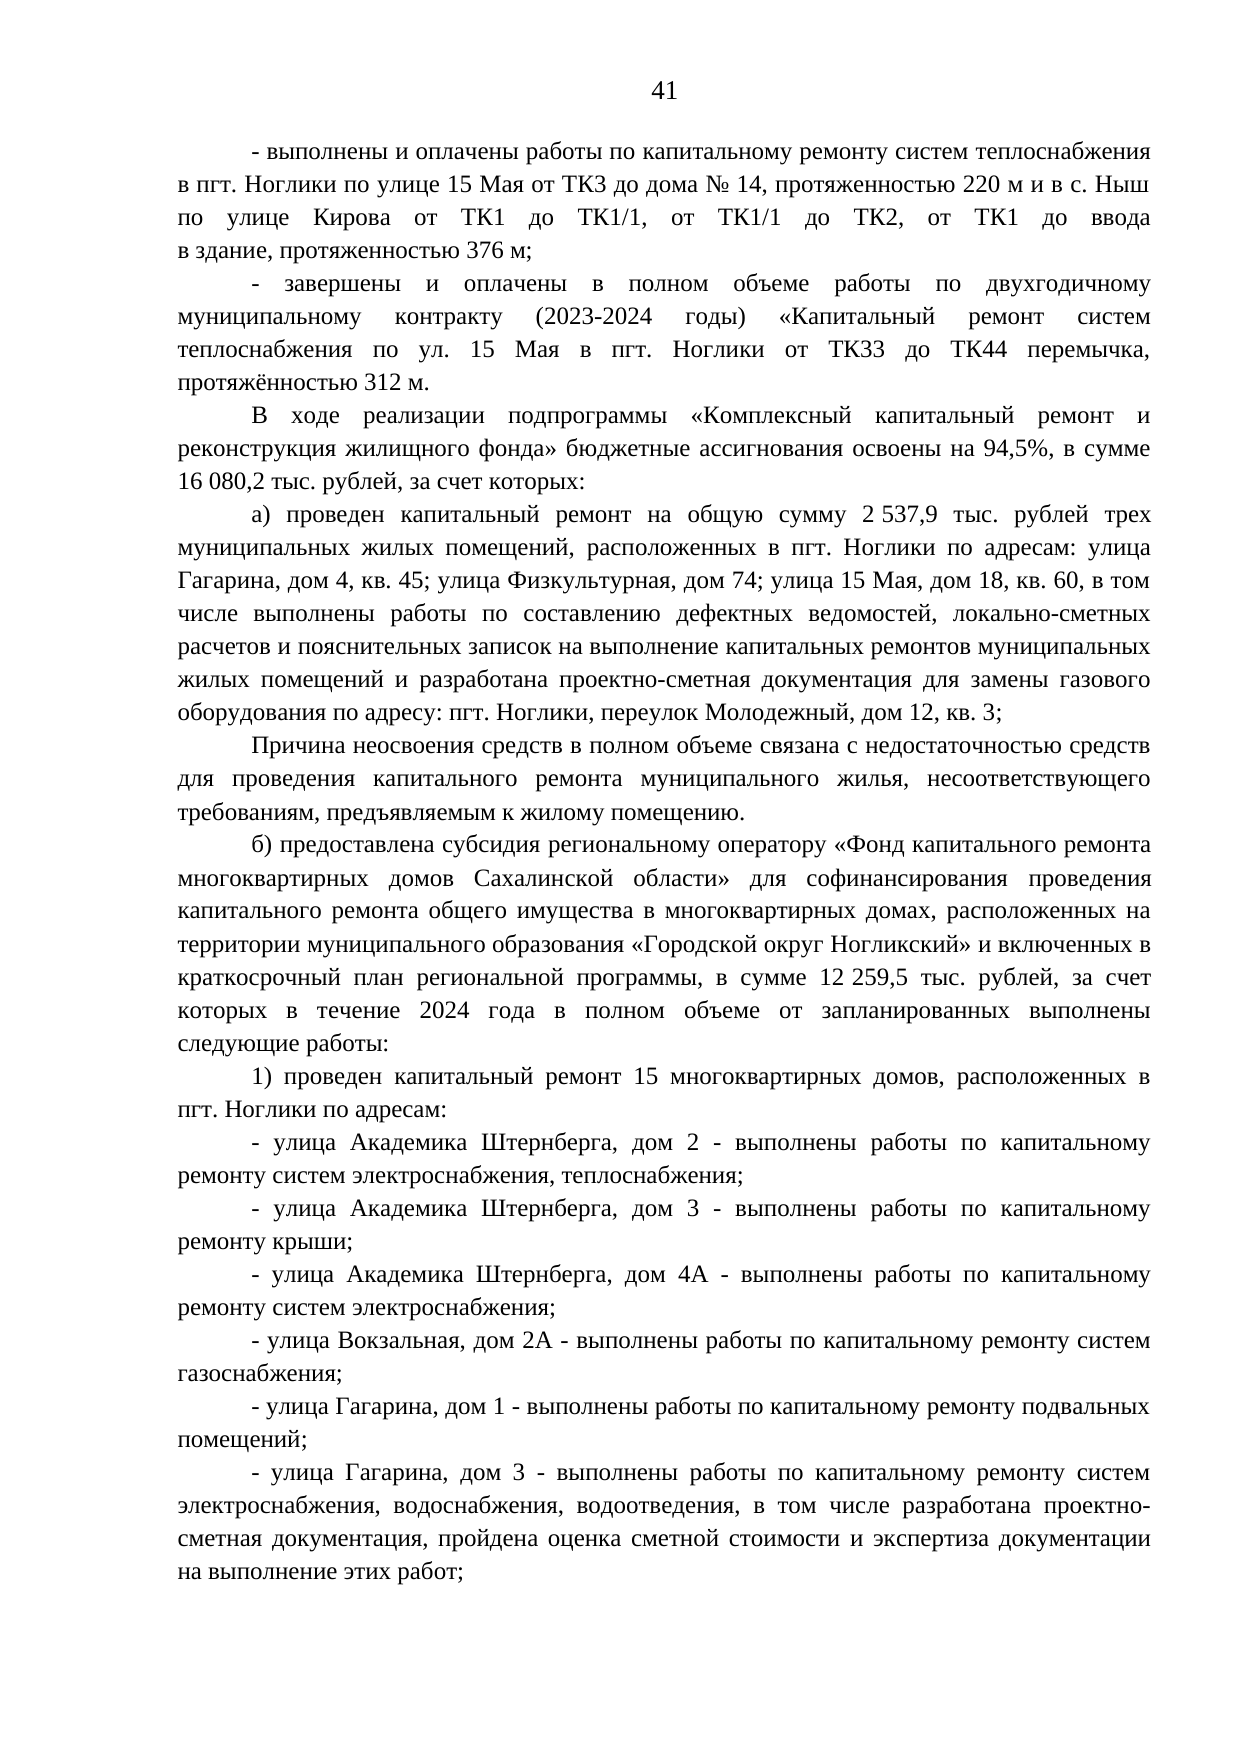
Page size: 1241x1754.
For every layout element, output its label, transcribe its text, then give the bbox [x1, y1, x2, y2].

text В ходе реализации подпрограммы «Комплексный капитальный ремонт и реконструкция жилищного фонда» бюджетные ассигнования освоены на 94,5%, в сумме 16 080,2 тыс. рублей, за счет которых: [177, 400, 1152, 495]
text а) проведен капитальный ремонт на общую сумму 2 537,9 тыс. рублей трех муниципальных жилых помещений, расположенных в пгт. Ноглики по адресам: улица Гагарина, дом 4, кв. 45; улица Физкультурная, дом 74; улица 15 Мая, дом 18, кв. 60, в том числе выполнены работы по составлению дефектных ведомостей, локально-сметных расчетов и пояснительных записок на выполнение капитальных ремонтов муниципальных жилых помещений и разработана проектно-сметная документация для замены газового оборудования по адресу: пгт. Ноглики, переулок Молодежный, дом 12, кв. 3; [177, 499, 1152, 726]
text Причина неосвоения средств в полном объеме связана с недостаточностью средств для проведения капитального ремонта муниципального жилья, несоответствующего требованиям, предъявляемым к жилому помещению. [177, 731, 1152, 825]
text - улица Академика Штернберга, дом 4А - выполнены работы по капитальному ремонту систем электроснабжения; [177, 1259, 1152, 1321]
text 1) проведен капитальный ремонт 15 многоквартирных домов, расположенных в пгт. Ноглики по адресам: [177, 1061, 1152, 1122]
text - улица Гагарина, дом 1 - выполнены работы по капитальному ремонту подвальных помещений; [177, 1391, 1152, 1453]
text - завершены и оплачены в полном объеме работы по двухгодичному муниципальному контракту (2023-2024 годы) «Капитальный ремонт систем теплоснабжения по ул. 15 Мая в пгт. Ноглики от ТК33 до ТК44 перемычка, протяжённостью 312 м. [177, 268, 1152, 396]
text б) предоставлена субсидия региональному оператору «Фонд капитального ремонта многоквартирных домов Сахалинской области» для софинансирования проведения капитального ремонта общего имущества в многоквартирных домах, расположенных на территории муниципального образования «Городской округ Ногликский» и включенных в краткосрочный план региональной программы, в сумме 12 259,5 тыс. рублей, за счет которых в течение 2024 года в полном объеме от запланированных выполнены следующие работы: [177, 829, 1152, 1056]
text - улица Гагарина, дом 3 - выполнены работы по капитальному ремонту систем электроснабжения, водоснабжения, водоотведения, в том числе разработана проектно-сметная документация, пройдена оценка сметной стоимости и экспертиза документации на выполнение этих работ; [177, 1457, 1152, 1585]
text - выполнены и оплачены работы по капитальному ремонту систем теплоснабжения в пгт. Ноглики по улице 15 Мая от ТК3 до дома № 14, протяженностью 220 м и в с. Ныш по улице Кирова от ТК1 до ТК1/1, от ТК1/1 до ТК2, от ТК1 до ввода в здание, протяженностью 376 м; [177, 136, 1152, 264]
text - улица Вокзальная, дом 2А - выполнены работы по капитальному ремонту систем газоснабжения; [177, 1325, 1152, 1387]
text - улица Академика Штернберга, дом 3 - выполнены работы по капитальному ремонту крыши; [177, 1193, 1152, 1254]
text - улица Академика Штернберга, дом 2 - выполнены работы по капитальному ремонту систем электроснабжения, теплоснабжения; [177, 1127, 1152, 1188]
